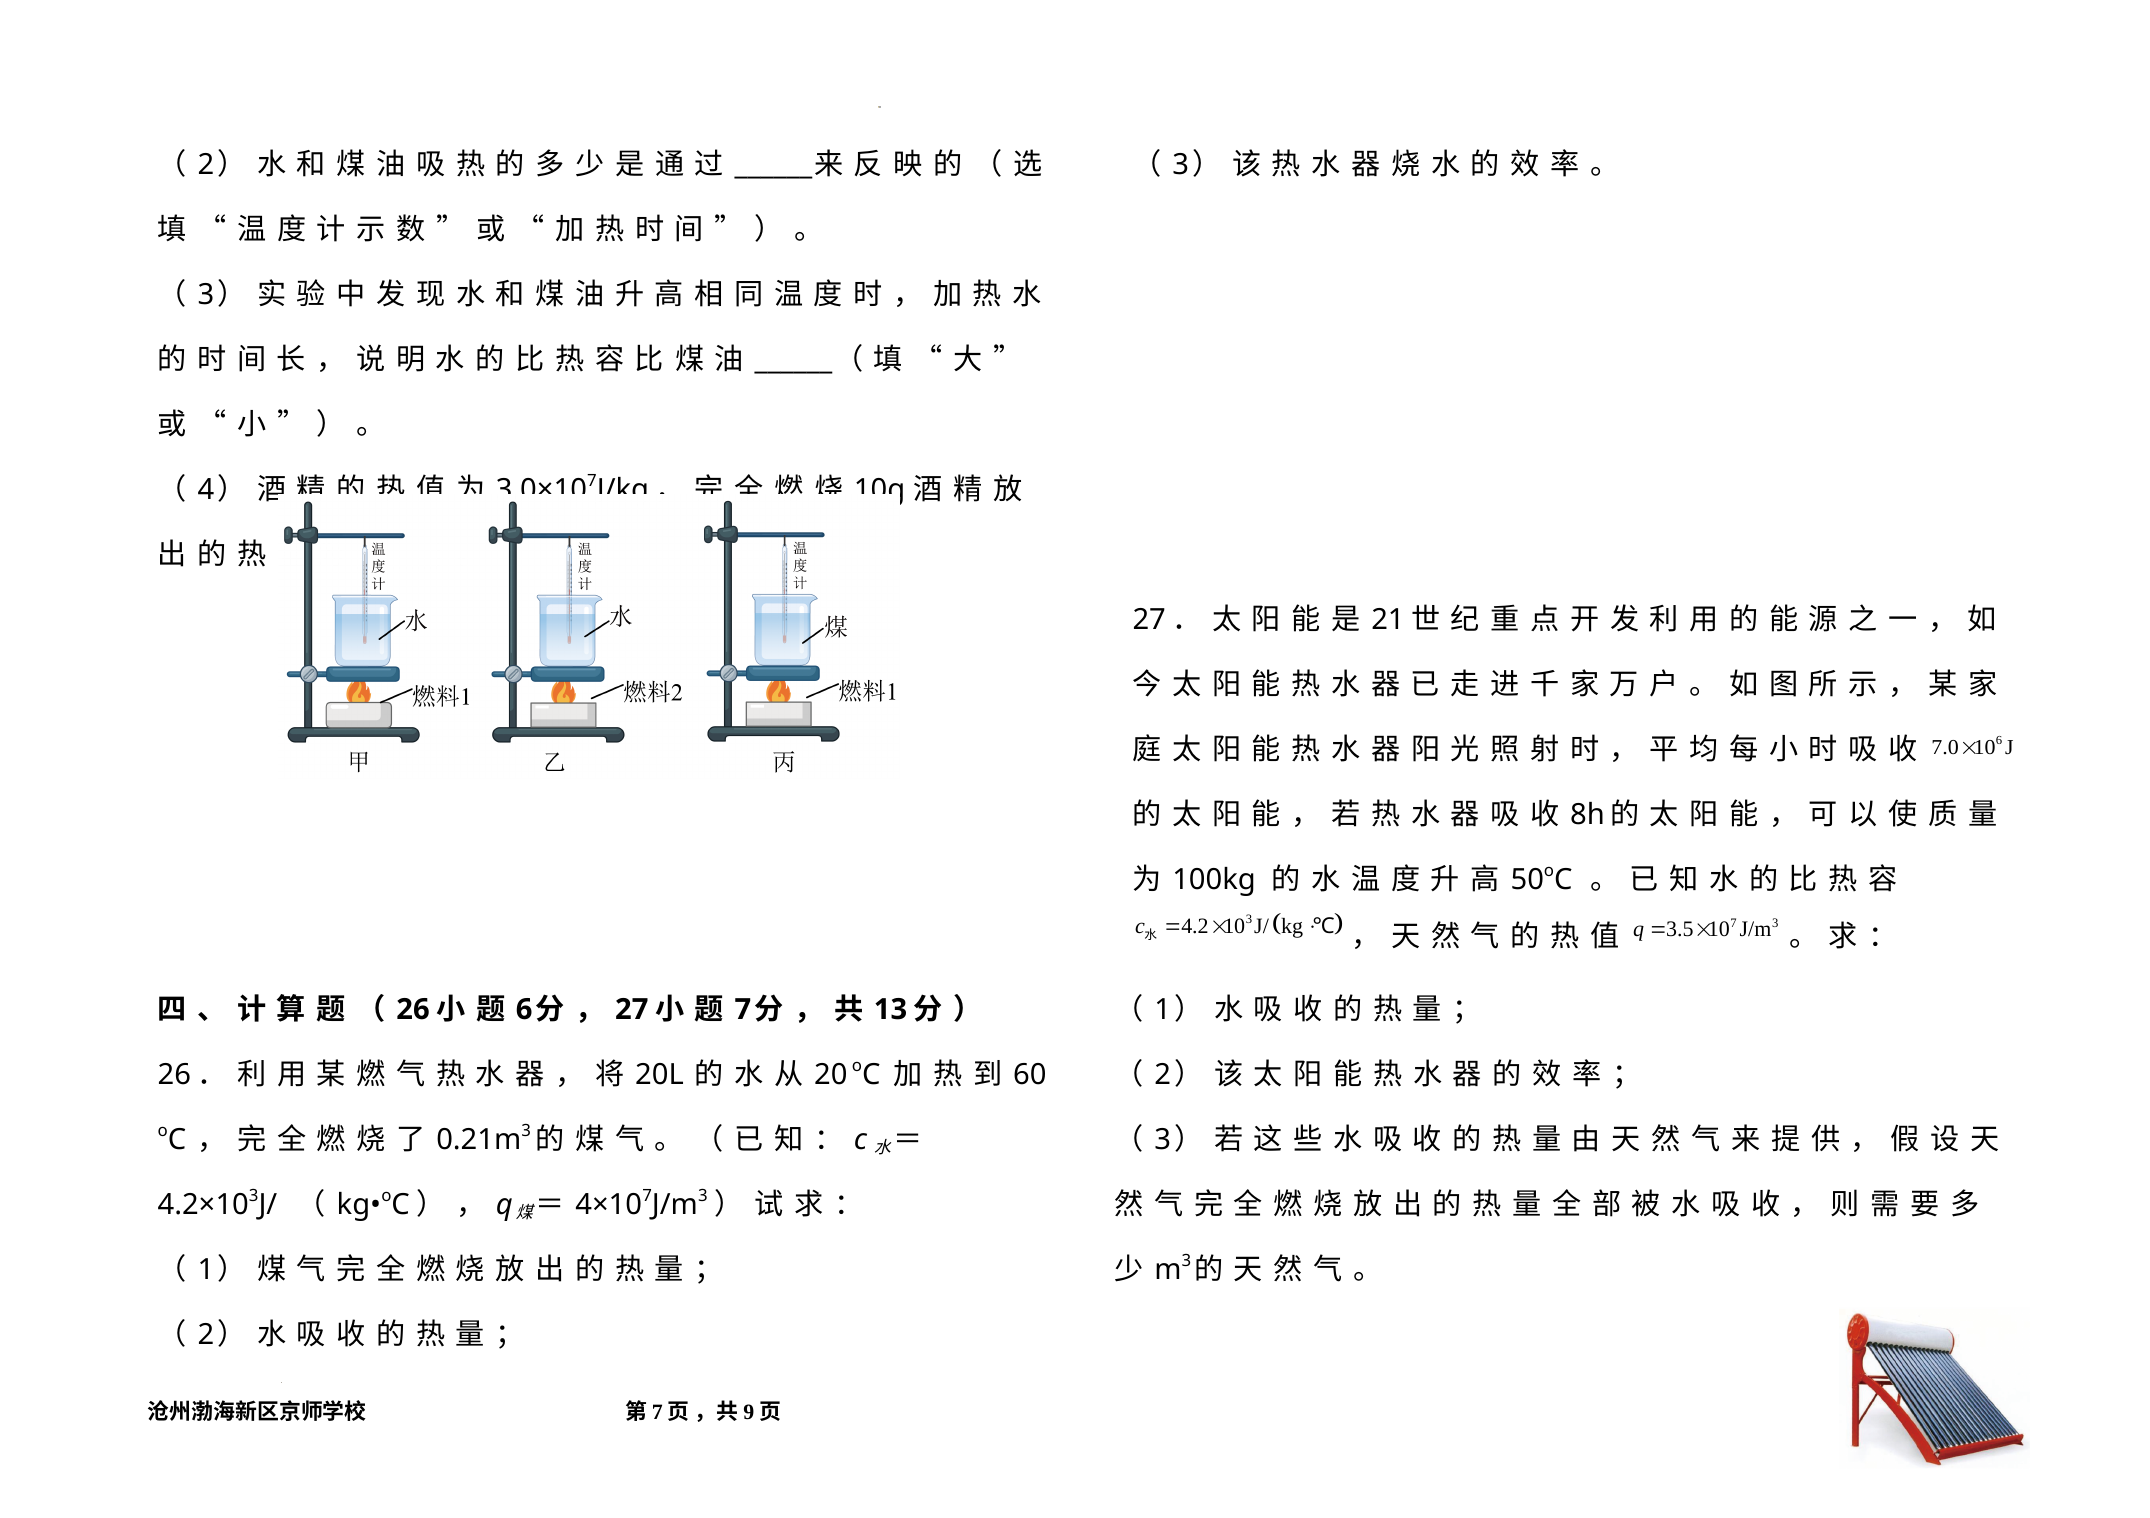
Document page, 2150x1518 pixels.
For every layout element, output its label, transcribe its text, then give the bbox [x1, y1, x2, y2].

text （2）水和煤油吸热的多少是通过______来反映的（选填“温度计示数”或“加热时间”）。 [157, 129, 1071, 259]
text （1）煤气完全燃烧放出的热量； [157, 1234, 1071, 1299]
text （1）水吸收的热量； [1114, 974, 2028, 1039]
text （4）酒精的热值为3.0×107J/kg，完全燃烧10g酒精放出的热量为______J。 [157, 454, 1071, 584]
text （3）若这些水吸收的热量由天然气来提供，假设天然气完全燃烧放出的热量全部被水吸收，则需要多少m3的天然气。 [1114, 1104, 2028, 1299]
text （2）水吸收的热量； [157, 1299, 1071, 1364]
text （2）该太阳能热水器的效率； [1114, 1039, 2028, 1104]
picture [1839, 1307, 2030, 1469]
text 27．太阳能是21世纪重点开发利用的能源之一，如今太阳能热水器已走进千家万户。如图所示，某家庭太阳能热水器阳光照射时，平均每小时吸收的太阳能，若热水器吸收8h的太阳能，可以使质量为100kg的水温度升高50oC。已知水的比热容，天然气的热值。求： [1114, 584, 2028, 974]
text （3）实验中发现水和煤油升高相同温度时，加热水的时间长，说明水的比热容比煤油______（填“大”或“小”）。 [157, 259, 1071, 454]
text 四、计算题（26小题6分，27小题7分，共13分） [157, 974, 1071, 1039]
text （3）该热水器烧水的效率。 [1114, 129, 2028, 194]
text 26．利用某燃气热水器，将20L的水从20 oC加热到60 oC，完全燃烧了0.21m3的煤气。（已知：c水＝4.2×103J/（kg•oC），q煤＝4×107J/m3）试求： [157, 1039, 1071, 1234]
picture [278, 494, 900, 779]
